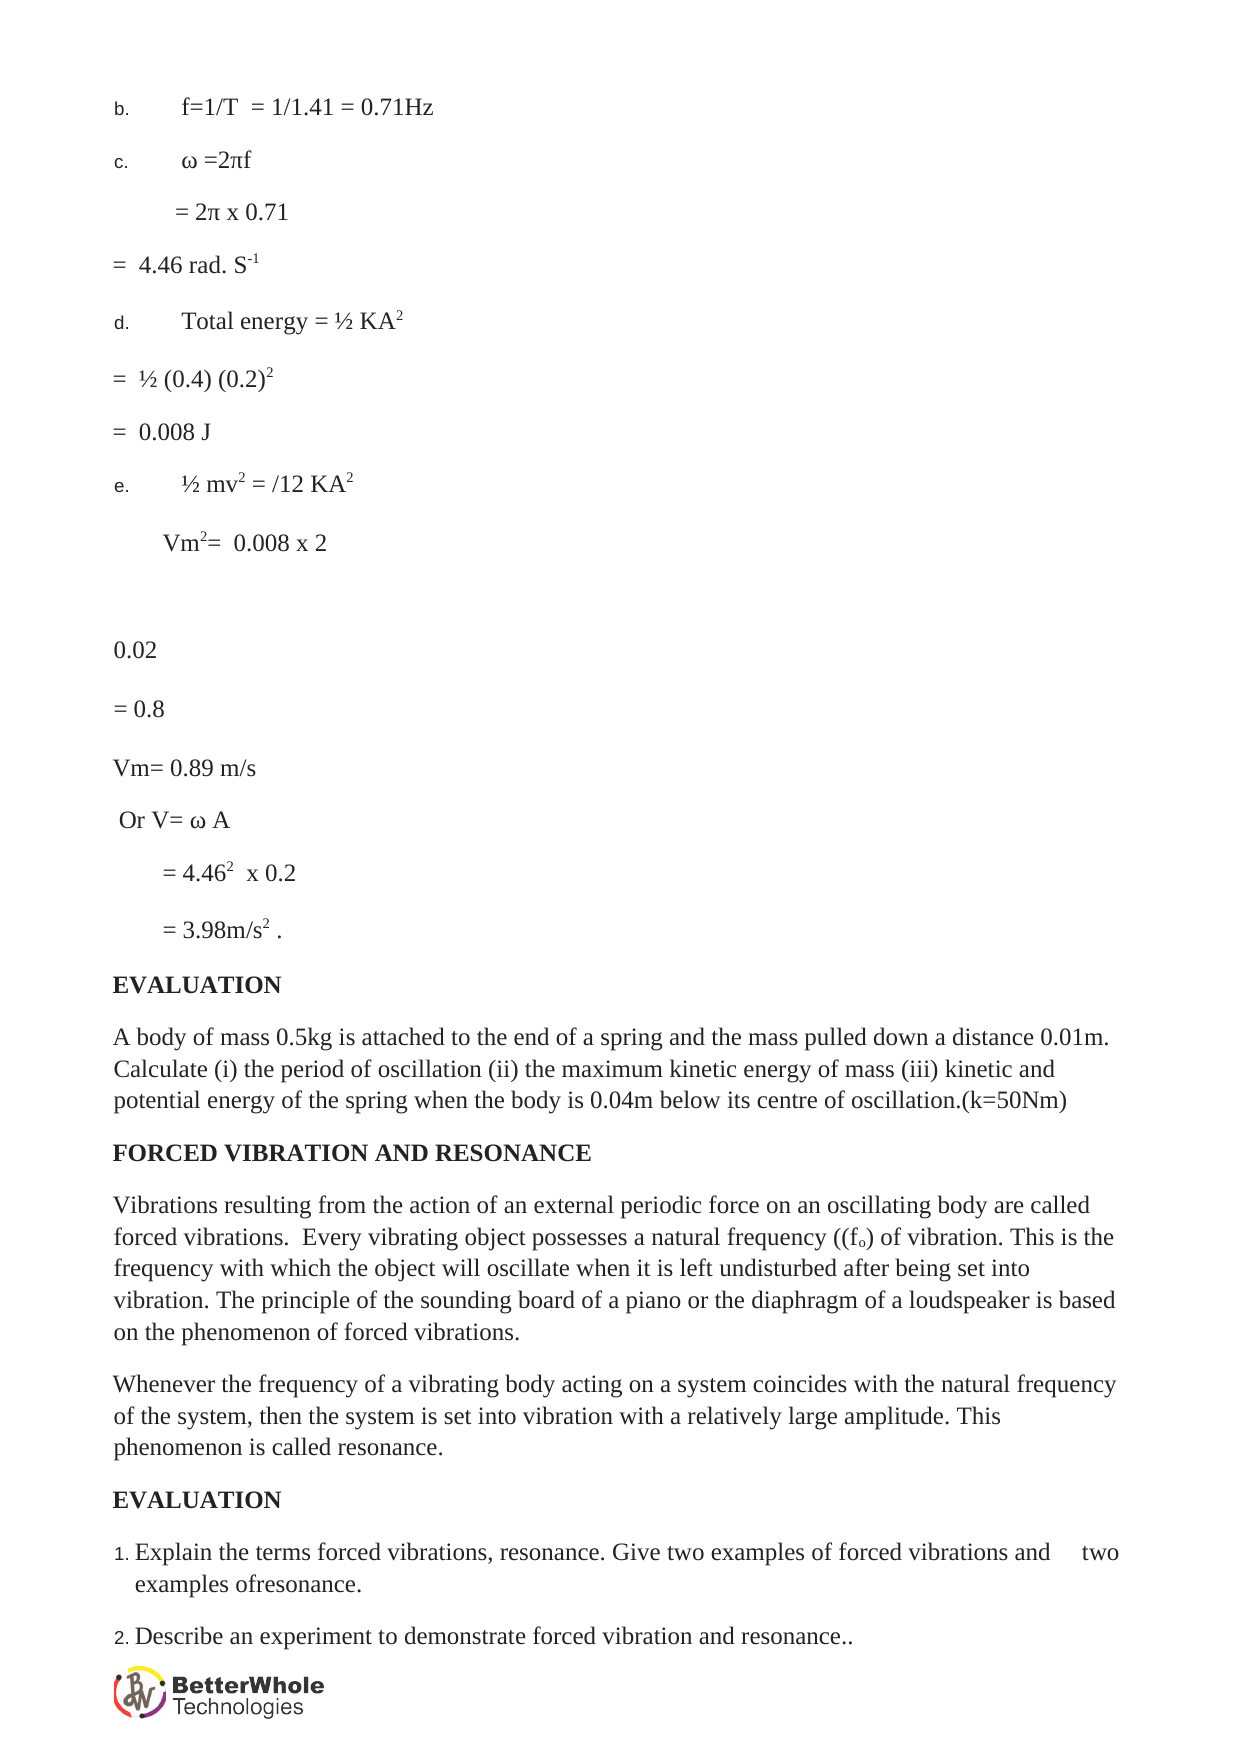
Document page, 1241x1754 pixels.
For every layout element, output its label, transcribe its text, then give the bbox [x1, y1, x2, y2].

text = 0.008 J [112, 417, 1124, 445]
text = 3.98m/s2 . [112, 915, 1124, 944]
list ω =2πf [114, 145, 1124, 173]
text 0.02 = 0.8 [112, 583, 270, 723]
text Vm= 0.89 m/s [112, 753, 1124, 782]
text Vm2= 0.008 x 2 [112, 528, 1124, 556]
text = 4.462 x 0.2 [112, 858, 1124, 887]
text Whenever the frequency of a vibrating body acting on a system coincides with the natural frequency of the system, then the system is set into vibration with a relatively large amplitude. This phenomenon is called resonance. [112, 1369, 1124, 1461]
text = 2π x 0.71 [112, 197, 1124, 226]
list Total energy = ½ KA2 [114, 306, 1124, 335]
picture [113, 1666, 324, 1719]
text = ½ (0.4) (0.2)2 [112, 364, 1124, 393]
list Explain the terms forced vibrations, resonance. Give two examples of forced vibrations and two examples ofresonance. [114, 1537, 1124, 1597]
text = 4.46 rad. S-1 [112, 250, 1124, 279]
subtitle EVALUATION [112, 1485, 1153, 1514]
list Describe an experiment to demonstrate forced vibration and resonance.. [114, 1621, 1124, 1650]
text Vibrations resulting from the action of an external periodic force on an oscillating body are called forced vibrations. Every vibrating object possesses a natural frequency ((fo) of vibration. This is the frequency with which the object will oscillate when it is left undisturbed after being set into vibration. The principle of the sounding board of a piano or the diaphragm of a loudspeaker is based on the phenomenon of forced vibrations. [112, 1190, 1124, 1345]
subtitle EVALUATION [112, 970, 1153, 999]
list ½ mv2 = /12 KA2 [114, 469, 1124, 498]
text A body of mass 0.5kg is attached to the end of a spring and the mass pulled down a distance 0.01m. Calculate (i) the period of oscillation (ii) the maximum kinetic energy of mass (iii) kinetic and potential energy of the spring when the body is 0.04m below its centre of oscillation.(k=50Nm) [112, 1022, 1124, 1114]
list f=1/T = 1/1.41 = 0.71Hz [114, 92, 1124, 121]
text Or V= ω A [112, 806, 1124, 834]
subtitle FORCED VIBRATION AND RESONANCE [112, 1138, 1153, 1167]
